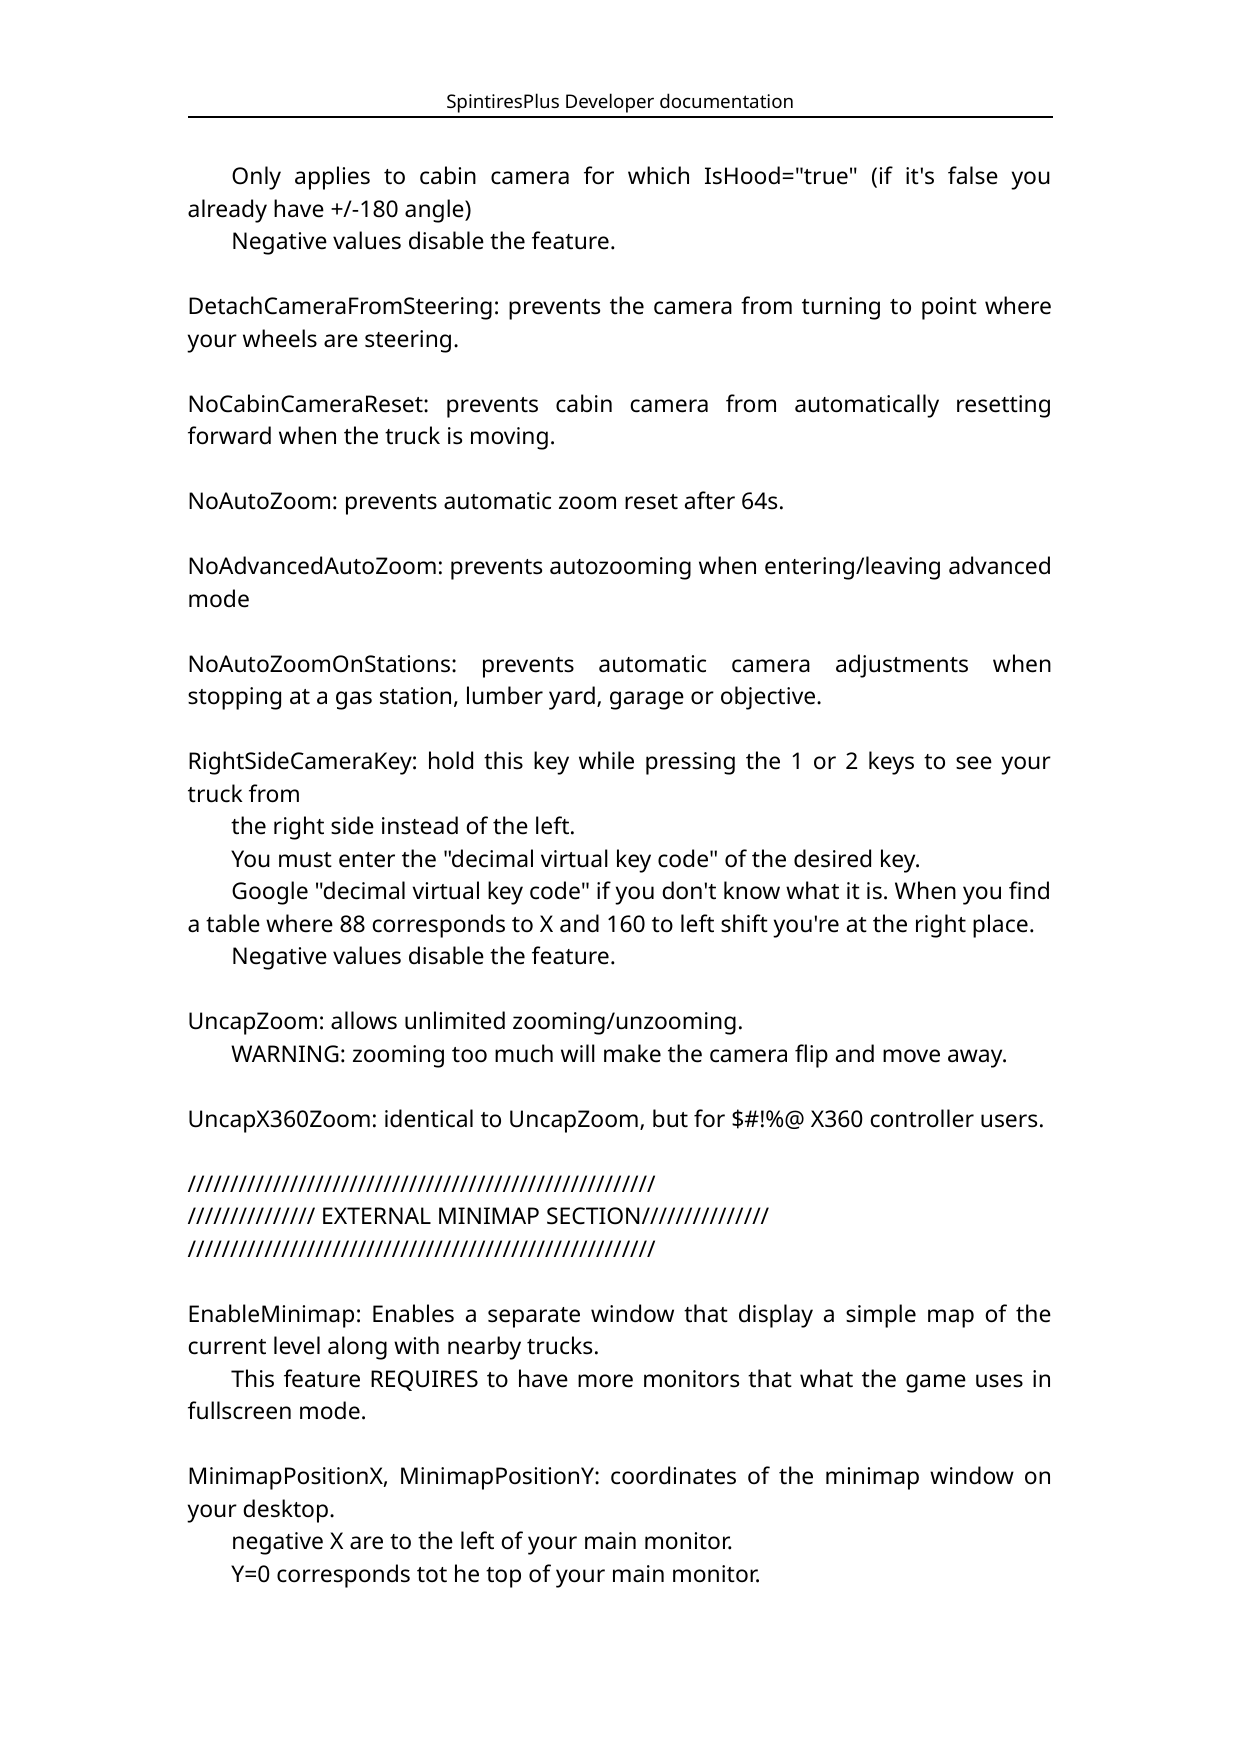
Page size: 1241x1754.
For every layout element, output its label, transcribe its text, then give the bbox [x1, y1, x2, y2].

text the right side instead of the left. [187, 810, 1053, 842]
text Negative values disable the feature. [187, 940, 1053, 972]
text Only applies to cabin camera for which IsHood="true" (if it's false you already have +/-180 angle) [187, 160, 1053, 225]
text NoCabinCameraReset: prevents cabin camera from automatically resetting forward when the truck is moving. [187, 387, 1053, 452]
text UncapX360Zoom: identical to UncapZoom, but for $#!%@ X360 controller users. [187, 1102, 1053, 1135]
text Negative values disable the feature. [187, 225, 1053, 257]
text negative X are to the left of your main monitor. [187, 1525, 1053, 1557]
text WARNING: zooming too much will make the camera flip and move away. [187, 1037, 1053, 1070]
text This feature REQUIRES to have more monitors that what the game uses in fullscreen mode. [187, 1362, 1053, 1427]
text NoAutoZoomOnStations: prevents automatic camera adjustments when stopping at a gas station, lumber yard, garage or objective. [187, 647, 1053, 712]
text DetachCameraFromSteering: prevents the camera from turning to point where your wheels are steering. [187, 290, 1053, 355]
text /////////////////////////////////////////////////////// [187, 1167, 1053, 1200]
text EnableMinimap: Enables a separate window that display a simple map of the current level along with nearby trucks. [187, 1297, 1053, 1362]
text RightSideCameraKey: hold this key while pressing the 1 or 2 keys to see your truck from [187, 745, 1053, 810]
text NoAutoZoom: prevents automatic zoom reset after 64s. [187, 485, 1053, 517]
text UncapZoom: allows unlimited zooming/unzooming. [187, 1005, 1053, 1037]
text MinimapPositionX, MinimapPositionY: coordinates of the minimap window on your desktop. [187, 1460, 1053, 1525]
text NoAdvancedAutoZoom: prevents autozooming when entering/leaving advanced mode [187, 550, 1053, 615]
text You must enter the "decimal virtual key code" of the desired key. [187, 842, 1053, 875]
text Y=0 corresponds tot he top of your main monitor. [187, 1557, 1053, 1590]
text /////////////////////////////////////////////////////// [187, 1232, 1053, 1265]
text /////////////// EXTERNAL MINIMAP SECTION/////////////// [187, 1200, 1053, 1232]
text Google "decimal virtual key code" if you don't know what it is. When you find a table where 88 corresponds to X and 160 to left shift you're at the right place. [187, 875, 1053, 940]
